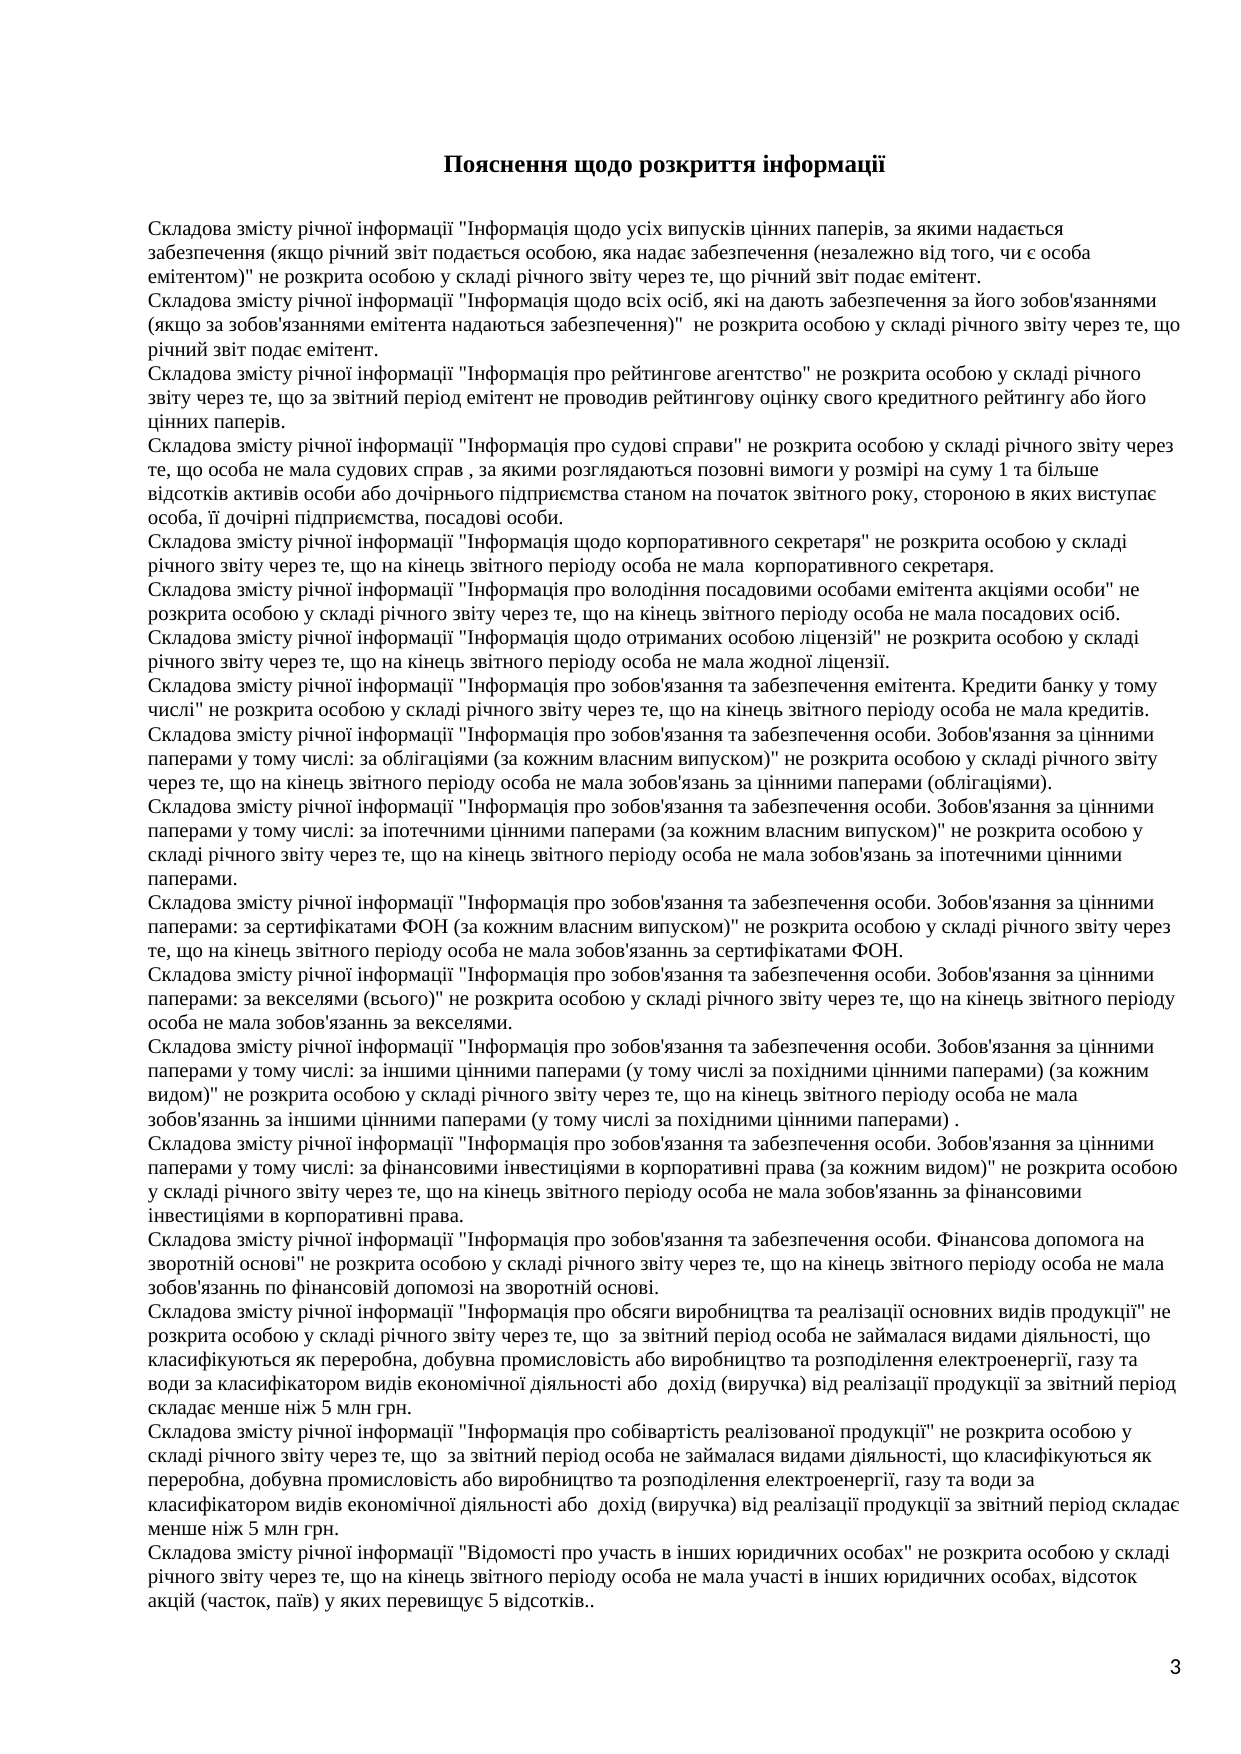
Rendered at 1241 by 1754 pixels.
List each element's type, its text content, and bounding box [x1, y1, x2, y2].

text Складова змісту річної інформації "Iнформацiя про собiвартiсть реалiзованої продукцiї" не розкрита особою у складі річного звіту через те, що за звітний період особа не займалася видами діяльності, що класифікуються як переробна, добувна промисловість або виробництво та розподілення електроенергії, газу та води за класифікатором видів економічної діяльності або дохід (виручка) від реалізації продукції за звітний період складає менше ніж 5 млн грн. [148, 1419, 1181, 1539]
text Складова змісту річної інформації "Iнформацiя щодо отриманих особою лiцензiй" не розкрита особою у складі річного звіту через те, що на кінець звітного періоду особа не мала жодної ліцензії. [148, 625, 1181, 673]
text Складова змісту річної інформації "Iнформацiя про зобов'язання та забезпечення особи. Зобов'язання за цiнними паперами у тому числi: за iншими цiнними паперами (у тому числi за похiдними цiнними паперами) (за кожним видом)" не розкрита особою у складі річного звіту через те, що на кінець звітного періоду особа не мала зобов'язаннь за iншими цiнними паперами (у тому числi за похiдними цiнними паперами) . [148, 1034, 1181, 1131]
text Складова змісту річної інформації "Iнформацiя щодо корпоративного секретаря" не розкрита особою у складі річного звіту через те, що на кінець звітного періоду особа не мала корпоративного секретаря. [148, 529, 1181, 577]
text Складова змісту річної інформації "Iнформацiя про обсяги виробництва та реалiзацiї основних видiв продукцiї" не розкрита особою у складі річного звіту через те, що за звітний період особа не займалася видами діяльності, що класифікуються як переробна, добувна промисловість або виробництво та розподілення електроенергії, газу та води за класифікатором видів економічної діяльності або дохід (виручка) від реалізації продукції за звітний період складає менше ніж 5 млн грн. [148, 1299, 1181, 1419]
text Складова змісту річної інформації "Iнформацiя про рейтингове агентство" не розкрита особою у складі річного звіту через те, що за звітний період емітент не проводив рейтингову оцінку свого кредитного рейтингу або його цінних паперів. [148, 361, 1181, 433]
text Складова змісту річної інформації "Iнформацiя про зобов'язання та забезпечення особи. Зобов'язання за цiнними паперами у тому числi: за iпотечними цiнними паперами (за кожним власним випуском)" не розкрита особою у складі річного звіту через те, що на кінець звітного періоду особа не мала зобов'язань за iпотечними цiнними паперами. [148, 794, 1181, 890]
text Складова змісту річної інформації "Iнформацiя щодо усiх випускiв цiнних паперiв, за якими надається забезпечення (якщо рiчний звiт подається особою, яка надає забезпечення (незалежно вiд того, чи є особа емiтентом)" не розкрита особою у складі річного звіту через те, що річний звіт подає емітент. [148, 216, 1181, 288]
text Пояснення щодо розкриття інформації [148, 149, 1181, 177]
text Складова змісту річної інформації "Iнформацiя про володiння посадовими особами емiтента акцiями особи" не розкрита особою у складі річного звіту через те, що на кінець звітного періоду особа не мала посадових осіб. [148, 577, 1181, 625]
text Складова змісту річної інформації "Iнформацiя про судовi справи" не розкрита особою у складі річного звіту через те, що особа не мала судових справ , за якими розглядаються позовні вимоги у розмірі на суму 1 та більше відсотків активів особи або дочірнього підприємства станом на початок звітного року, стороною в яких виступає особа, її дочірні підприємства, посадові особи. [148, 433, 1181, 529]
text Складова змісту річної інформації "Iнформацiя щодо всiх осiб, якi на дають забезпечення за його зобов'язаннями (якщо за зобов'язаннями емiтента надаються забезпечення)" не розкрита особою у складі річного звіту через те, що річний звіт подає емітент. [148, 288, 1181, 361]
text Складова змісту річної інформації "Iнформацiя про зобов'язання та забезпечення особи. Зобов'язання за цiнними паперами у тому числi: за фiнансовими iнвестицiями в корпоративнi права (за кожним видом)" не розкрита особою у складі річного звіту через те, що на кінець звітного періоду особа не мала зобов'язаннь за фiнансовими iнвестицiями в корпоративнi права. [148, 1131, 1181, 1227]
text Складова змісту річної інформації "Вiдомостi про участь в iнших юридичних особах" не розкрита особою у складі річного звіту через те, що на кінець звітного періоду особа не мала участі в інших юридичних особах, відсоток акцій (часток, паїв) у яких перевищує 5 відсотків.. [148, 1539, 1181, 1612]
text Складова змісту річної інформації "Iнформацiя про зобов'язання та забезпечення особи. Зобов'язання за цiнними паперами у тому числi: за облiгацiями (за кожним власним випуском)" не розкрита особою у складі річного звіту через те, що на кінець звітного періоду особа не мала зобов'язань за цiнними паперами (облігаціями). [148, 721, 1181, 794]
text Складова змісту річної інформації "Iнформацiя про зобов'язання та забезпечення особи. Зобов'язання за цiнними паперами: за сертифiкатами ФОН (за кожним власним випуском)" не розкрита особою у складі річного звіту через те, що на кінець звітного періоду особа не мала зобов'язаннь за сертифiкатами ФОН. [148, 890, 1181, 962]
text Складова змісту річної інформації "Iнформацiя про зобов'язання та забезпечення особи. Зобов'язання за цiнними паперами: за векселями (всього)" не розкрита особою у складі річного звіту через те, що на кінець звітного періоду особа не мала зобов'язаннь за векселями. [148, 962, 1181, 1034]
text Складова змісту річної інформації "Iнформацiя про зобов'язання та забезпечення емiтента. Кредити банку у тому числi" не розкрита особою у складі річного звіту через те, що на кінець звітного періоду особа не мала кредитів. [148, 673, 1181, 721]
text Складова змісту річної інформації "Iнформацiя про зобов'язання та забезпечення особи. Фiнансова допомога на зворотнiй основi" не розкрита особою у складі річного звіту через те, що на кінець звітного періоду особа не мала зобов'язаннь по фiнансовій допомозі на зворотнiй основi. [148, 1227, 1181, 1299]
